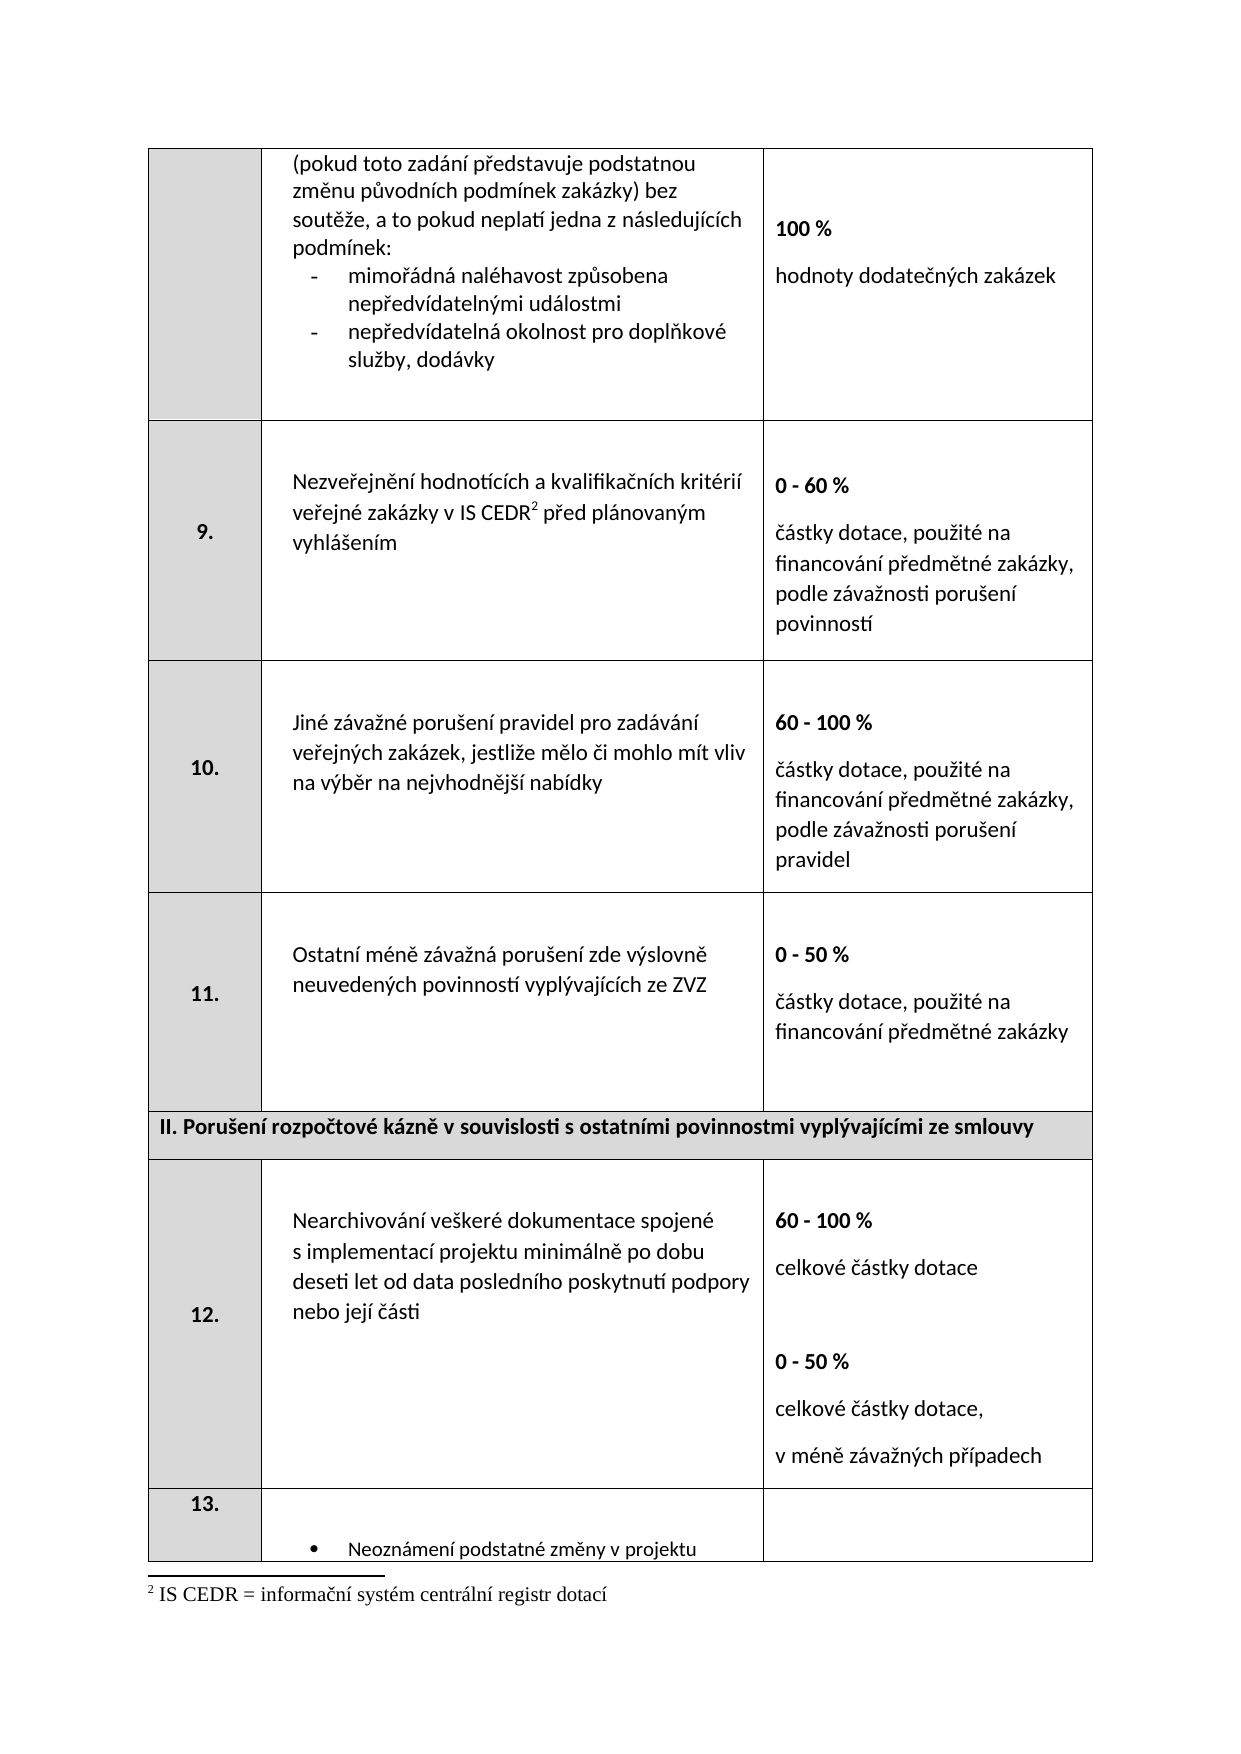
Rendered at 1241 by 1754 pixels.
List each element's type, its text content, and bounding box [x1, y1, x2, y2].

table_cell 8. [149, 149, 261, 419]
table_cell 12. [149, 1160, 261, 1488]
table_cell 9. [149, 421, 261, 660]
table_cell 11. [149, 893, 261, 1111]
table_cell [262, 1489, 763, 1561]
table_cell 13. [149, 1489, 261, 1561]
table_cell Nearchivování veškeré dokumentace spojené s implementací projektu minimálně po dobu deseti let od data posledního poskytnutí podpory nebo její části [262, 1160, 763, 1488]
table_cell Ostatní méně závažná porušení zde výslovně neuvedených povinností vyplývajících ze ZVZ [262, 893, 763, 1111]
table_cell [262, 149, 763, 419]
table_cell 60 - 100 % celkové částky dotace 0 - 50 % celkové částky dotace, v méně závažných případech [764, 1160, 1092, 1488]
table_cell 0 - 60 % částky dotace, použité na financování předmětné zakázky, podle závažnosti porušení povinností [764, 421, 1092, 660]
table_cell Jiné závažné porušení pravidel pro zadávání veřejných zakázek, jestliže mělo či mohlo mít vliv na výběr na nejvhodnější nabídky [262, 661, 763, 892]
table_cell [764, 149, 1092, 419]
table_cell Nezveřejnění hodnotících a kvalifikačních kritérií veřejné zakázky v IS CEDR před plánovaným vyhlášením [262, 421, 763, 660]
table_cell 0 - 50 % částky dotace, použité na financování předmětné zakázky [764, 893, 1092, 1111]
table_cell II. Porušení rozpočtové kázně v souvislosti s ostatními povinnostmi vyplývajícími ze smlouvy [149, 1112, 1092, 1159]
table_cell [764, 1489, 1092, 1561]
table_cell 10. [149, 661, 261, 892]
table_cell 60 - 100 % částky dotace, použité na financování předmětné zakázky, podle závažnosti porušení pravidel [764, 661, 1092, 892]
